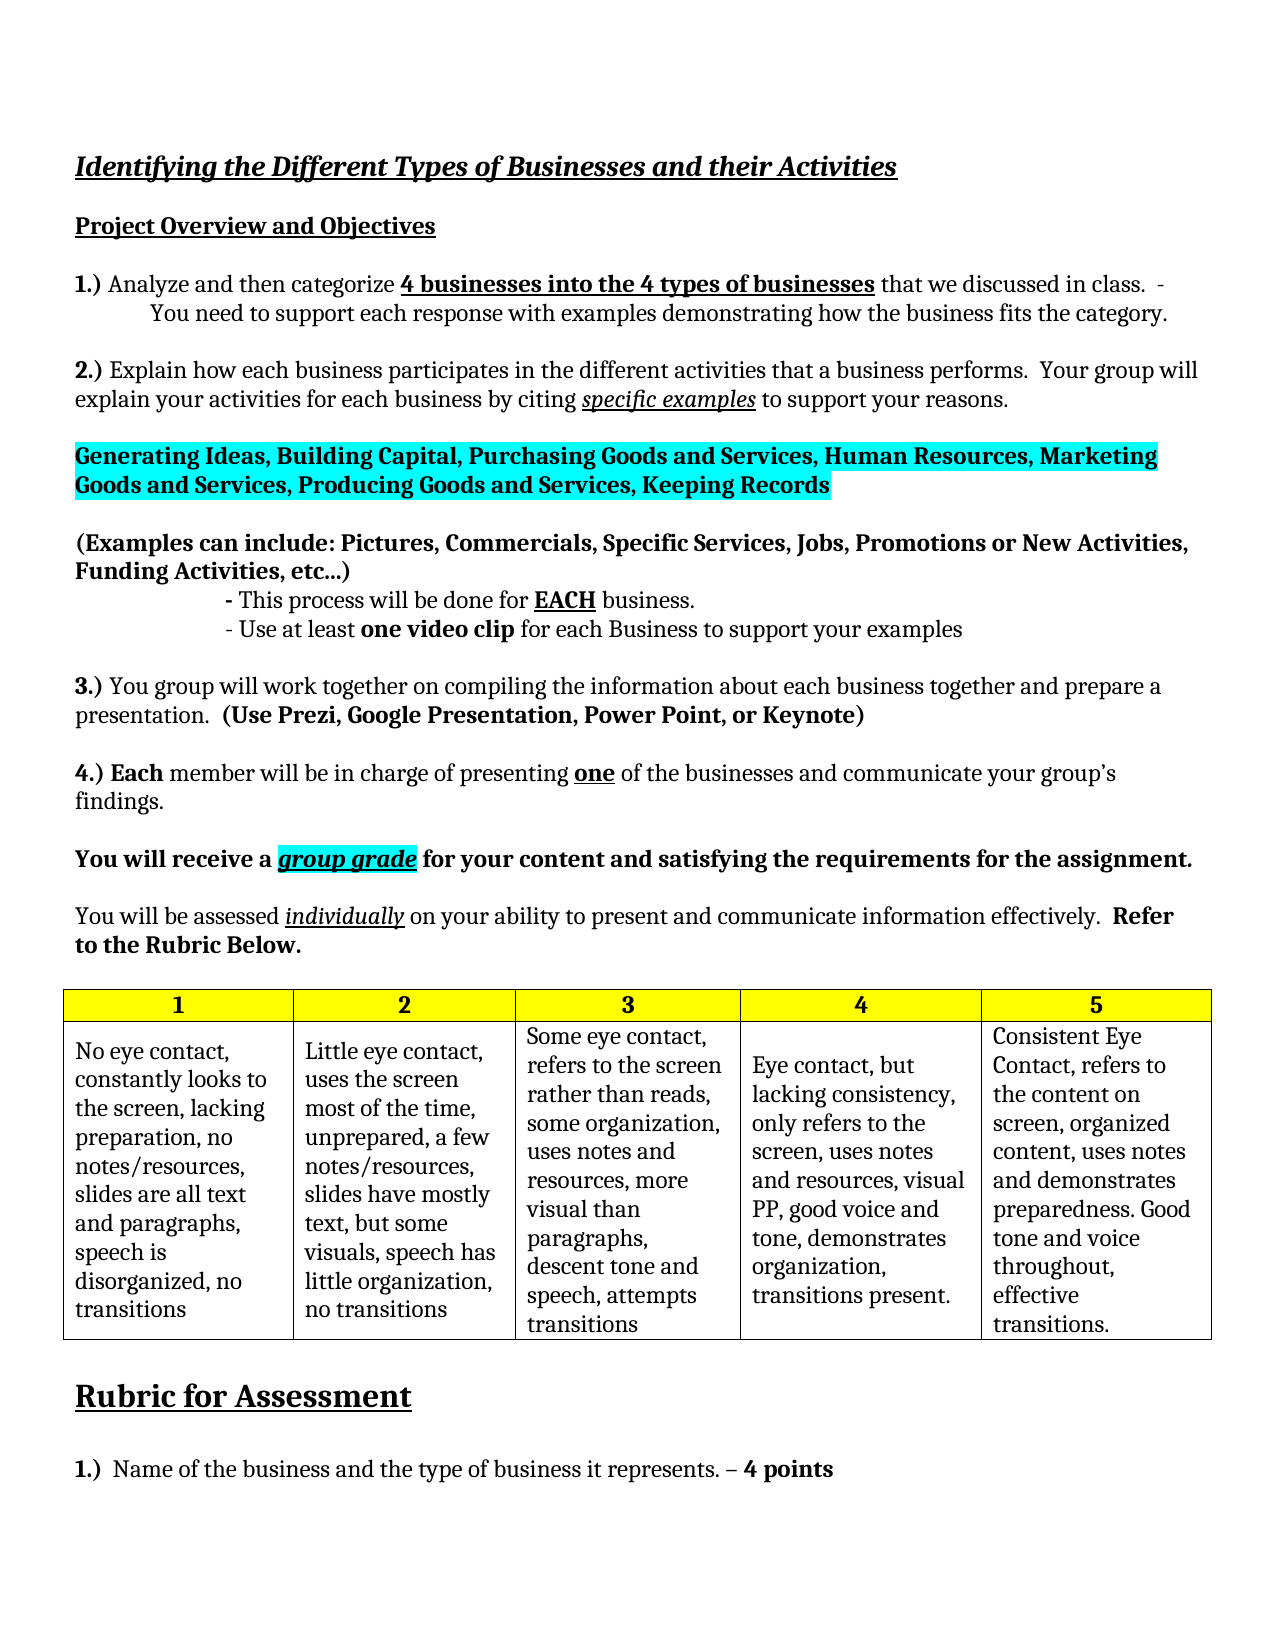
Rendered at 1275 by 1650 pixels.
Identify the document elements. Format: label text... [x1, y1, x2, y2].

table_header 2 [294, 990, 515, 1021]
text Generating Ideas, Building Capital, Purchasing Goods and Services, Human Resources, Marketing Goods and Services, Producing Goods and Services, Keeping Records [831, 442, 1200, 500]
table_cell Some eye contact, refers to the screen rather than reads, some organization, uses notes and resources, more visual than paragraphs, descent tone and speech, attempts transitions [516, 1022, 740, 1338]
text 2.) Explain how each business participates in the different activities that a business performs. Your group will explain your activities for each business by citing specific examples to support your reasons. [75, 356, 1200, 413]
table_header 3 [516, 990, 740, 1021]
text - Use at least one video clip for each Business to support your examples [150, 615, 1200, 643]
text 3.) You group will work together on compiling the information about each business together and prepare a presentation. (Use Prezi, Google Presentation, Power Point, or Keynote) [75, 672, 1200, 730]
text (Examples can include: Pictures, Commercials, Specific Services, Jobs, Promotions or New Activities, Funding Activities, etc...) [75, 528, 1200, 586]
text Identifying the Different Types of Businesses and their Activities [75, 150, 1200, 183]
text You will receive a group grade for your content and satisfying the requirements for the assignment. [417, 845, 1200, 873]
table_cell Eye contact, but lacking consistency, only refers to the screen, uses notes and resources, visual PP, good voice and tone, demonstrates organization, transitions present. [741, 1022, 981, 1338]
text 1.) Analyze and then categorize 4 businesses into the 4 types of businesses that we discussed in class. - You need to support each response with examples demonstrating how the business fits the category. [75, 270, 1200, 327]
text Rubric for Assessment [75, 1378, 1200, 1416]
text - This process will be done for EACH business. [150, 586, 1200, 615]
text Project Overview and Objectives [75, 212, 1200, 241]
table_header 4 [741, 990, 981, 1021]
text You will be assessed individually on your ability to present and communicate information effectively. Refer to the Rubric Below. [75, 902, 1200, 960]
table_cell No eye contact, constantly looks to the screen, lacking preparation, no notes/resources, slides are all text and paragraphs, speech is disorganized, no transitions [64, 1022, 293, 1338]
table_cell Consistent Eye Contact, refers to the content on screen, organized content, uses notes and demonstrates preparedness. Good tone and voice throughout, effective transitions. [982, 1022, 1211, 1338]
table_cell Little eye contact, uses the screen most of the time, unprepared, a few notes/resources, slides have mostly text, but some visuals, speech has little organization, no transitions [294, 1022, 515, 1338]
text 4.) Each member will be in charge of presenting one of the businesses and communicate your group’s findings. [75, 758, 1200, 816]
table_header 1 [64, 990, 293, 1021]
list Name of the business and the type of business it represents. – 4 points [75, 1454, 1200, 1483]
table_header 5 [982, 990, 1211, 1021]
